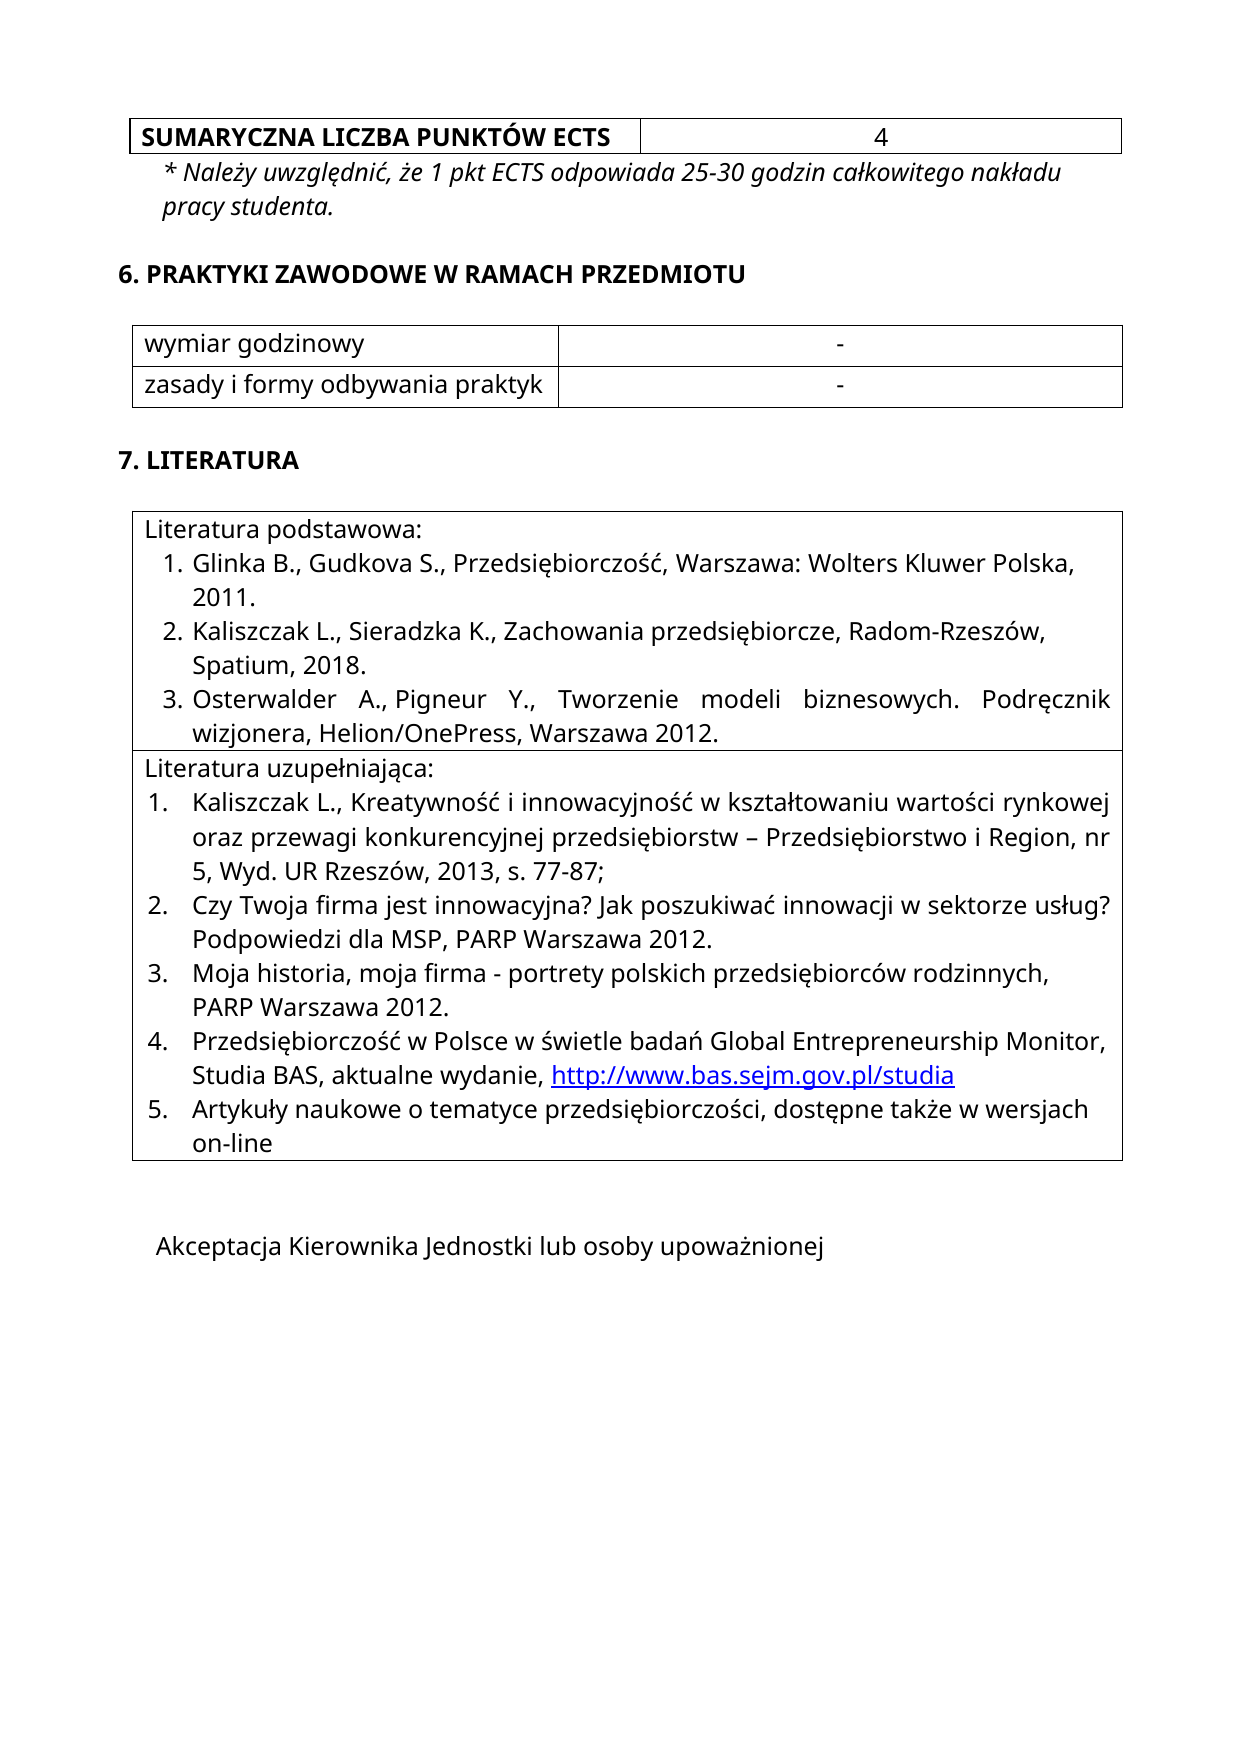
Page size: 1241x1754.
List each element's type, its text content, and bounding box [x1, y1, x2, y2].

table_header Literatura podstawowa: Glinka B., Gudkova S., Przedsiębiorczość, Warszawa: Wolters Kluwer Polska, 2011. Kaliszczak L., Sieradzka K., Zachowania przedsiębiorcze, Radom-Rzeszów, Spatium, 2018. Osterwalder A., Pigneur Y., Tworzenie modeli biznesowych. Podręcznik wizjonera, Helion/OnePress, Warszawa 2012. [133, 512, 1122, 750]
table_cell - [559, 367, 1122, 407]
table_cell Literatura uzupełniająca: Kaliszczak L., Kreatywność i innowacyjność w kształtowaniu wartości rynkowej oraz przewagi konkurencyjnej przedsiębiorstw – Przedsiębiorstwo i Region, nr 5, Wyd. UR Rzeszów, 2013, s. 77-87; Czy Twoja firma jest innowacyjna? Jak poszukiwać innowacji w sektorze usług? Podpowiedzi dla MSP, PARP Warszawa 2012. Moja historia, moja firma - portrety polskich przedsiębiorców rodzinnych, PARP Warszawa 2012. Przedsiębiorczość w Polsce w świetle badań Global Entrepreneurship Monitor, Studia BAS, aktualne wydanie, http://www.bas.sejm.gov.pl/studia Artykuły naukowe o tematyce przedsiębiorczości, dostępne także w wersjach on-line [133, 751, 1122, 1160]
table_cell zasady i formy odbywania praktyk [133, 367, 558, 407]
table_header wymiar godzinowy [133, 326, 558, 366]
table_header - [559, 326, 1122, 366]
table_cell SUMARYCZNA LICZBA PUNKTÓW ECTS [131, 119, 640, 153]
text 7. LITERATURA [118, 442, 1122, 476]
text * Należy uwzględnić, że 1 pkt ECTS odpowiada 25-30 godzin całkowitego nakładu pracy studenta. [162, 154, 1122, 222]
text 6. PRAKTYKI ZAWODOWE W RAMACH PRZEDMIOTU [118, 256, 1122, 291]
text Akceptacja Kierownika Jednostki lub osoby upoważnionej [156, 1229, 1122, 1263]
table_cell 4 [641, 119, 1121, 153]
